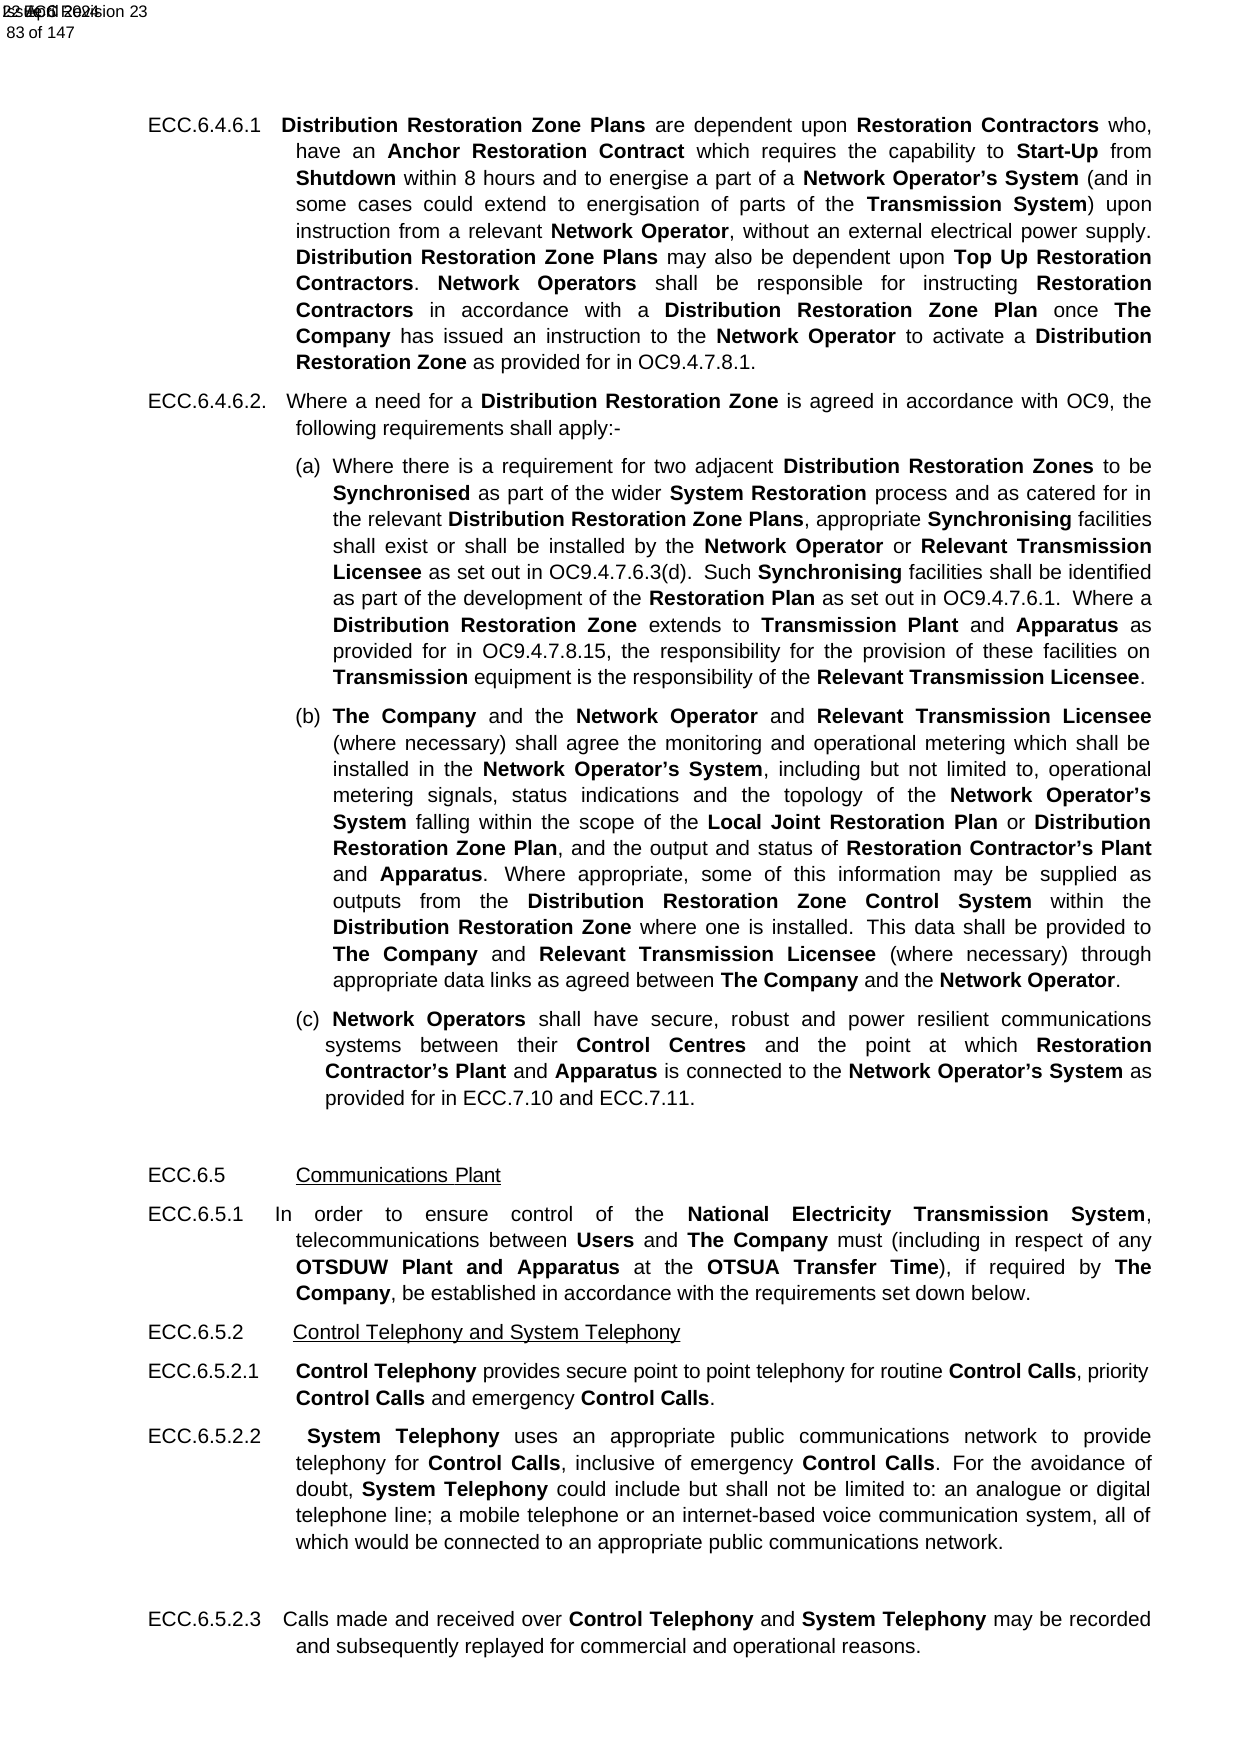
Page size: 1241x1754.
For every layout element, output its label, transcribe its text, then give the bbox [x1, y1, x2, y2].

list The Company and the Network Operator and Relevant Transmission Licensee (where necessary) shall agree the monitoring and operational metering which shall be installed in the Network Operator’s System, including but not limited to, operational metering signals, status indications and the topology of the Network Operator’s System falling within the scope of the Local Joint Restoration Plan or Distribution Restoration Zone Plan, and the output and status of Restoration Contractor’s Plant and Apparatus. Where appropriate, some of this information may be supplied as outputs from the Distribution Restoration Zone Control System within the Distribution Restoration Zone where one is installed. This data shall be provided to The Company and Relevant Transmission Licensee (where necessary) through appropriate data links as agreed between The Company and the Network Operator. [295, 704, 1152, 992]
text ECC.6.5.2.1 Control Telephony provides secure point to point telephony for routine Control Calls, priority [148, 1359, 1217, 1383]
list Network Operators shall have secure, robust and power resilient communications systems between their Control Centres and the point at which Restoration Contractor’s Plant and Apparatus is connected to the Network Operator’s System as provided for in ECC.7.10 and ECC.7.11. [295, 1006, 1152, 1109]
text ECC.6.5.2.2 System Telephony uses an appropriate public communications network to provide telephony for Control Calls, inclusive of emergency Control Calls. For the avoidance of doubt, System Telephony could include but shall not be limited to: an analogue or digital telephone line; a mobile telephone or an internet-based voice communication system, all of which would be connected to an appropriate public communications network. [148, 1424, 1152, 1553]
text ECC.6.5 Communications Plant [148, 1163, 1217, 1187]
text ECC.6.4.6.1 Distribution Restoration Zone Plans are dependent upon Restoration Contractors who, have an Anchor Restoration Contract which requires the capability to Start-Up from Shutdown within 8 hours and to energise a part of a Network Operator’s System (and in some cases could extend to energisation of parts of the Transmission System) upon instruction from a relevant Network Operator, without an external electrical power supply. Distribution Restoration Zone Plans may also be dependent upon Top Up Restoration Contractors. Network Operators shall be responsible for instructing Restoration Contractors in accordance with a Distribution Restoration Zone Plan once The Company has issued an instruction to the Network Operator to activate a Distribution Restoration Zone as provided for in OC9.4.7.8.1. [148, 113, 1152, 374]
text ECC.6.5.2.3 Calls made and received over Control Telephony and System Telephony may be recorded and subsequently replayed for commercial and operational reasons. [148, 1607, 1152, 1658]
text ECC.6.5.1 In order to ensure control of the National Electricity Transmission System, telecommunications between Users and The Company must (including in respect of any OTSDUW Plant and Apparatus at the OTSUA Transfer Time), if required by The Company, be established in accordance with the requirements set down below. [148, 1202, 1152, 1305]
text ECC.6.5.2 Control Telephony and System Telephony [148, 1320, 1217, 1344]
text ECC.6.4.6.2. Where a need for a Distribution Restoration Zone is agreed in accordance with OC9, the following requirements shall apply:- [148, 389, 1152, 439]
text Control Calls and emergency Control Calls. [296, 1385, 1217, 1409]
list Where there is a requirement for two adjacent Distribution Restoration Zones to be Synchronised as part of the wider System Restoration process and as catered for in the relevant Distribution Restoration Zone Plans, appropriate Synchronising facilities shall exist or shall be installed by the Network Operator or Relevant Transmission Licensee as set out in OC9.4.7.6.3(d). Such Synchronising facilities shall be identified as part of the development of the Restoration Plan as set out in OC9.4.7.6.1. Where a Distribution Restoration Zone extends to Transmission Plant and Apparatus as provided for in OC9.4.7.8.15, the responsibility for the provision of these facilities on Transmission equipment is the responsibility of the Relevant Transmission Licensee. [295, 454, 1152, 689]
